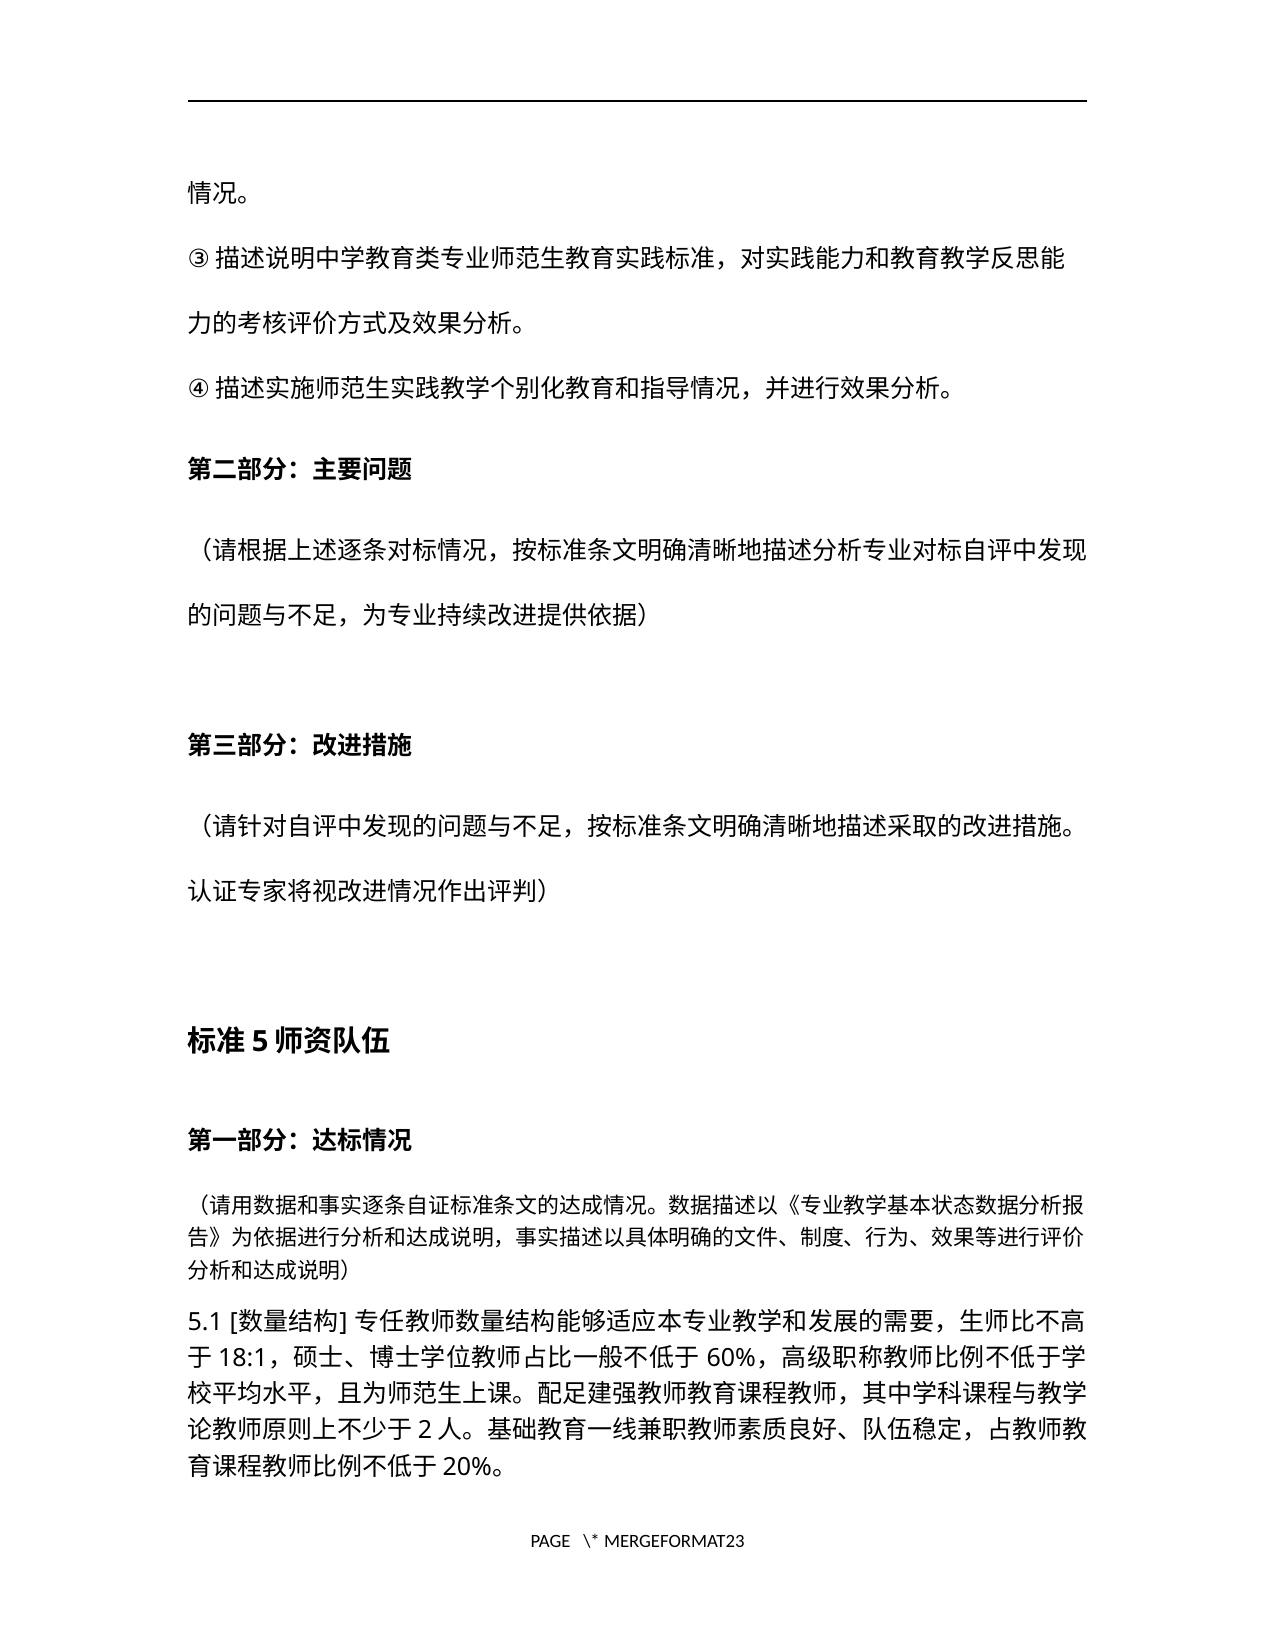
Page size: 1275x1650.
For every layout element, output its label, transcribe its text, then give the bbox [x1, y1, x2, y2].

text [187, 159, 1087, 224]
text （请根据上述逐条对标情况，按标准条文明确清晰地描述分析专业对标自评中发现的问题与不足，为专业持续改进提供依据） [187, 516, 1087, 646]
subtitle 标准5师资队伍 [187, 1007, 1087, 1072]
text ③描述说明中学教育类专业师范生教育实践标准，对实践能力和教育教学反思能力的考核评价方式及效果分析。 [187, 224, 1087, 354]
text （请用数据和事实逐条自证标准条文的达成情况。数据描述以《专业教学基本状态数据分析报告》为依据进行分析和达成说明，事实描述以具体明确的文件、制度、行为、效果等进行评价分析和达成说明） [187, 1187, 1087, 1285]
text 5.1 [数量结构] 专任教师数量结构能够适应本专业教学和发展的需要，生师比不高于18:1，硕士、博士学位教师占比一般不低于60%，高级职称教师比例不低于学校平均水平，且为师范生上课。配足建强教师教育课程教师，其中学科课程与教学论教师原则上不少于2人。基础教育一线兼职教师素质良好、队伍稳定，占教师教育课程教师比例不低于20%。 [187, 1301, 1087, 1482]
text （请针对自评中发现的问题与不足，按标准条文明确清晰地描述采取的改进措施。认证专家将视改进情况作出评判） [187, 792, 1087, 922]
subtitle 第一部分：达标情况 [187, 1106, 1087, 1171]
text ④描述实施师范生实践教学个别化教育和指导情况，并进行效果分析。 [187, 354, 1087, 419]
subtitle 第二部分：主要问题 [187, 435, 1087, 500]
subtitle 第三部分：改进措施 [187, 711, 1087, 776]
